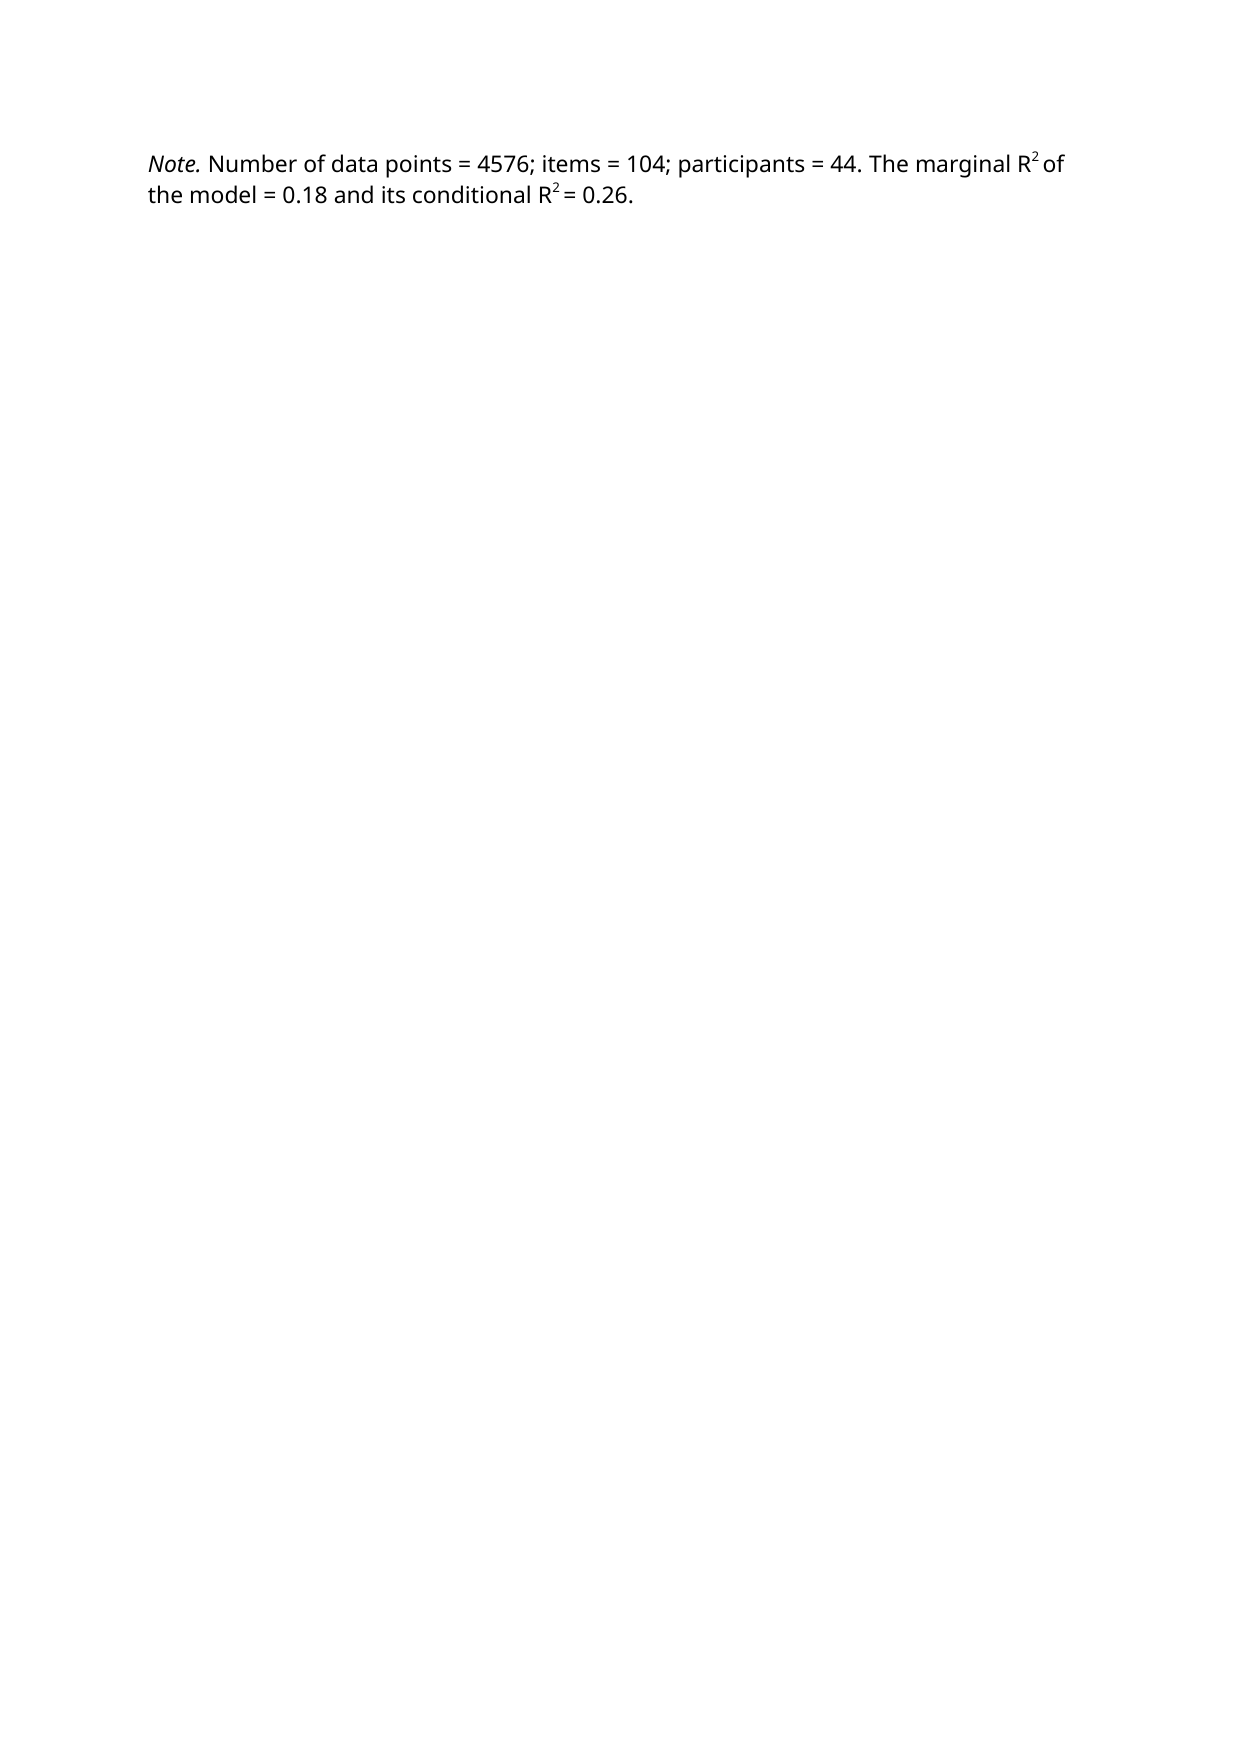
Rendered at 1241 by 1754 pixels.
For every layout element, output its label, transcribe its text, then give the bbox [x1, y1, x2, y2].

text Note. Number of data points = 4576; items = 104; participants = 44. The marginal R2 of the model = 0.18 and its conditional R2 = 0.26. [148, 148, 1093, 210]
